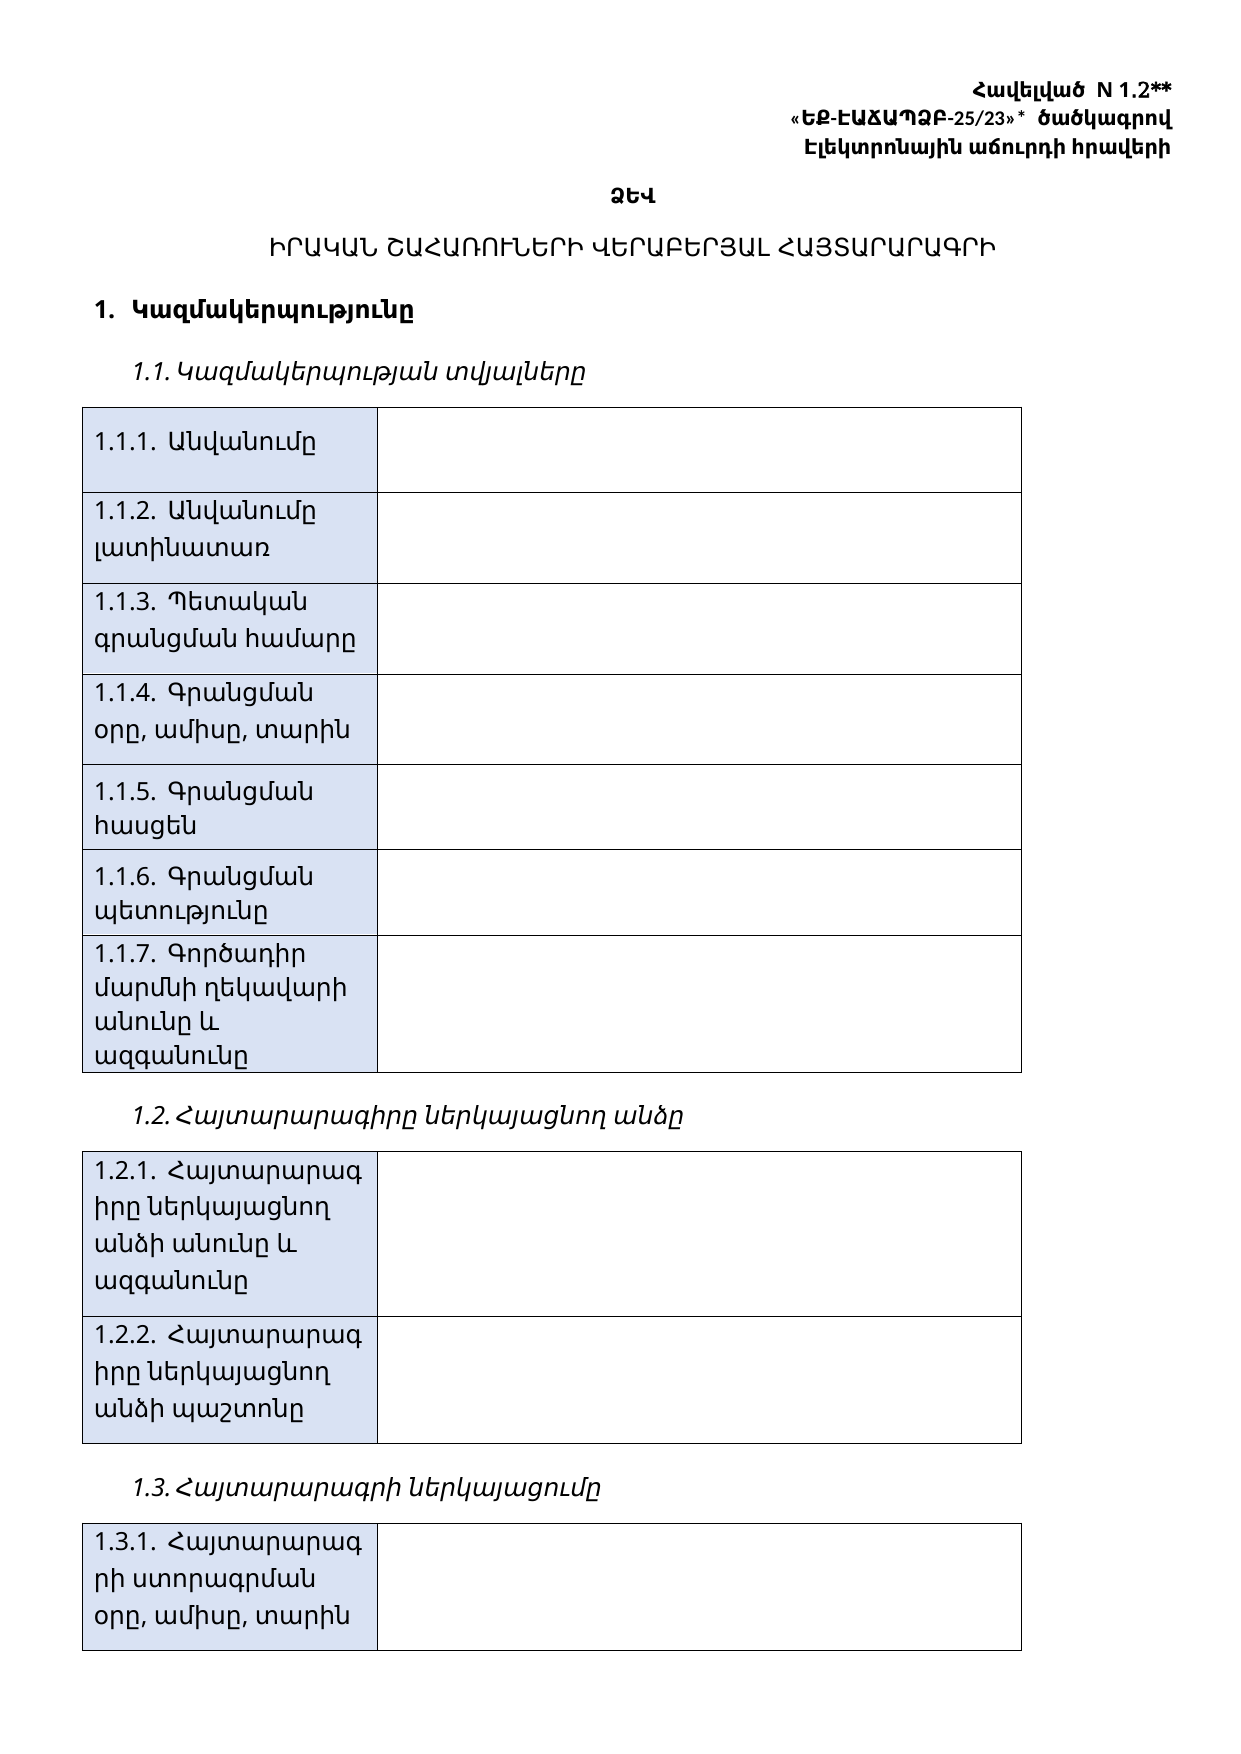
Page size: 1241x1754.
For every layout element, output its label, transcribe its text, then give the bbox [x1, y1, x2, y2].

table_cell Գրանցման պետությունը [83, 850, 377, 934]
table_header [378, 1152, 1021, 1316]
list Հայտարարագրի ներկայացումը [131, 1469, 1171, 1503]
list Կազմակերպության տվյալները [131, 353, 1171, 387]
table_header Հայտարարագրի ստորագրման օրը, ամիսը, տարին [83, 1524, 377, 1650]
table_cell Գրանցման հասցեն [83, 765, 377, 849]
table_cell [378, 584, 1021, 673]
list Հայտարարագիրը ներկայացնող անձը [131, 1098, 1171, 1132]
table_cell Անվանումը լատինատառ [83, 493, 377, 583]
table_cell [378, 850, 1021, 934]
text Հավելված N 1․2** [94, 75, 1171, 103]
table_header [378, 1524, 1021, 1650]
table_cell [378, 765, 1021, 849]
text ՁԵՎ [94, 184, 1171, 209]
table_cell [378, 936, 1021, 1072]
table_cell Գրանցման օրը, ամիսը, տարին [83, 675, 377, 764]
table_header Հայտարարագիրը ներկայացնող անձի անունը և ազգանունը [83, 1152, 377, 1316]
table_cell [378, 1317, 1021, 1443]
table_cell Պետական գրանցման համարը [83, 584, 377, 673]
table_cell [378, 675, 1021, 764]
text ԻՐԱԿԱՆ ՇԱՀԱՌՈՒՆԵՐԻ ՎԵՐԱԲԵՐՅԱԼ ՀԱՅՏԱՐԱՐԱԳՐԻ [94, 233, 1171, 262]
table_cell Գործադիր մարմնի ղեկավարի անունը և ազգանունը [83, 936, 377, 1072]
table_cell [378, 493, 1021, 583]
list Կազմակերպությունը [94, 291, 1171, 326]
text Էլեկտրոնային աճուրդի հրավերի [94, 132, 1171, 160]
table_cell Հայտարարագիրը ներկայացնող անձի պաշտոնը [83, 1317, 377, 1443]
text «ԵՔ-ԷԱՃԱՊՁԲ-25/23»* ծածկագրով [94, 103, 1171, 132]
table_header [378, 408, 1021, 492]
table_header Անվանումը [83, 408, 377, 492]
